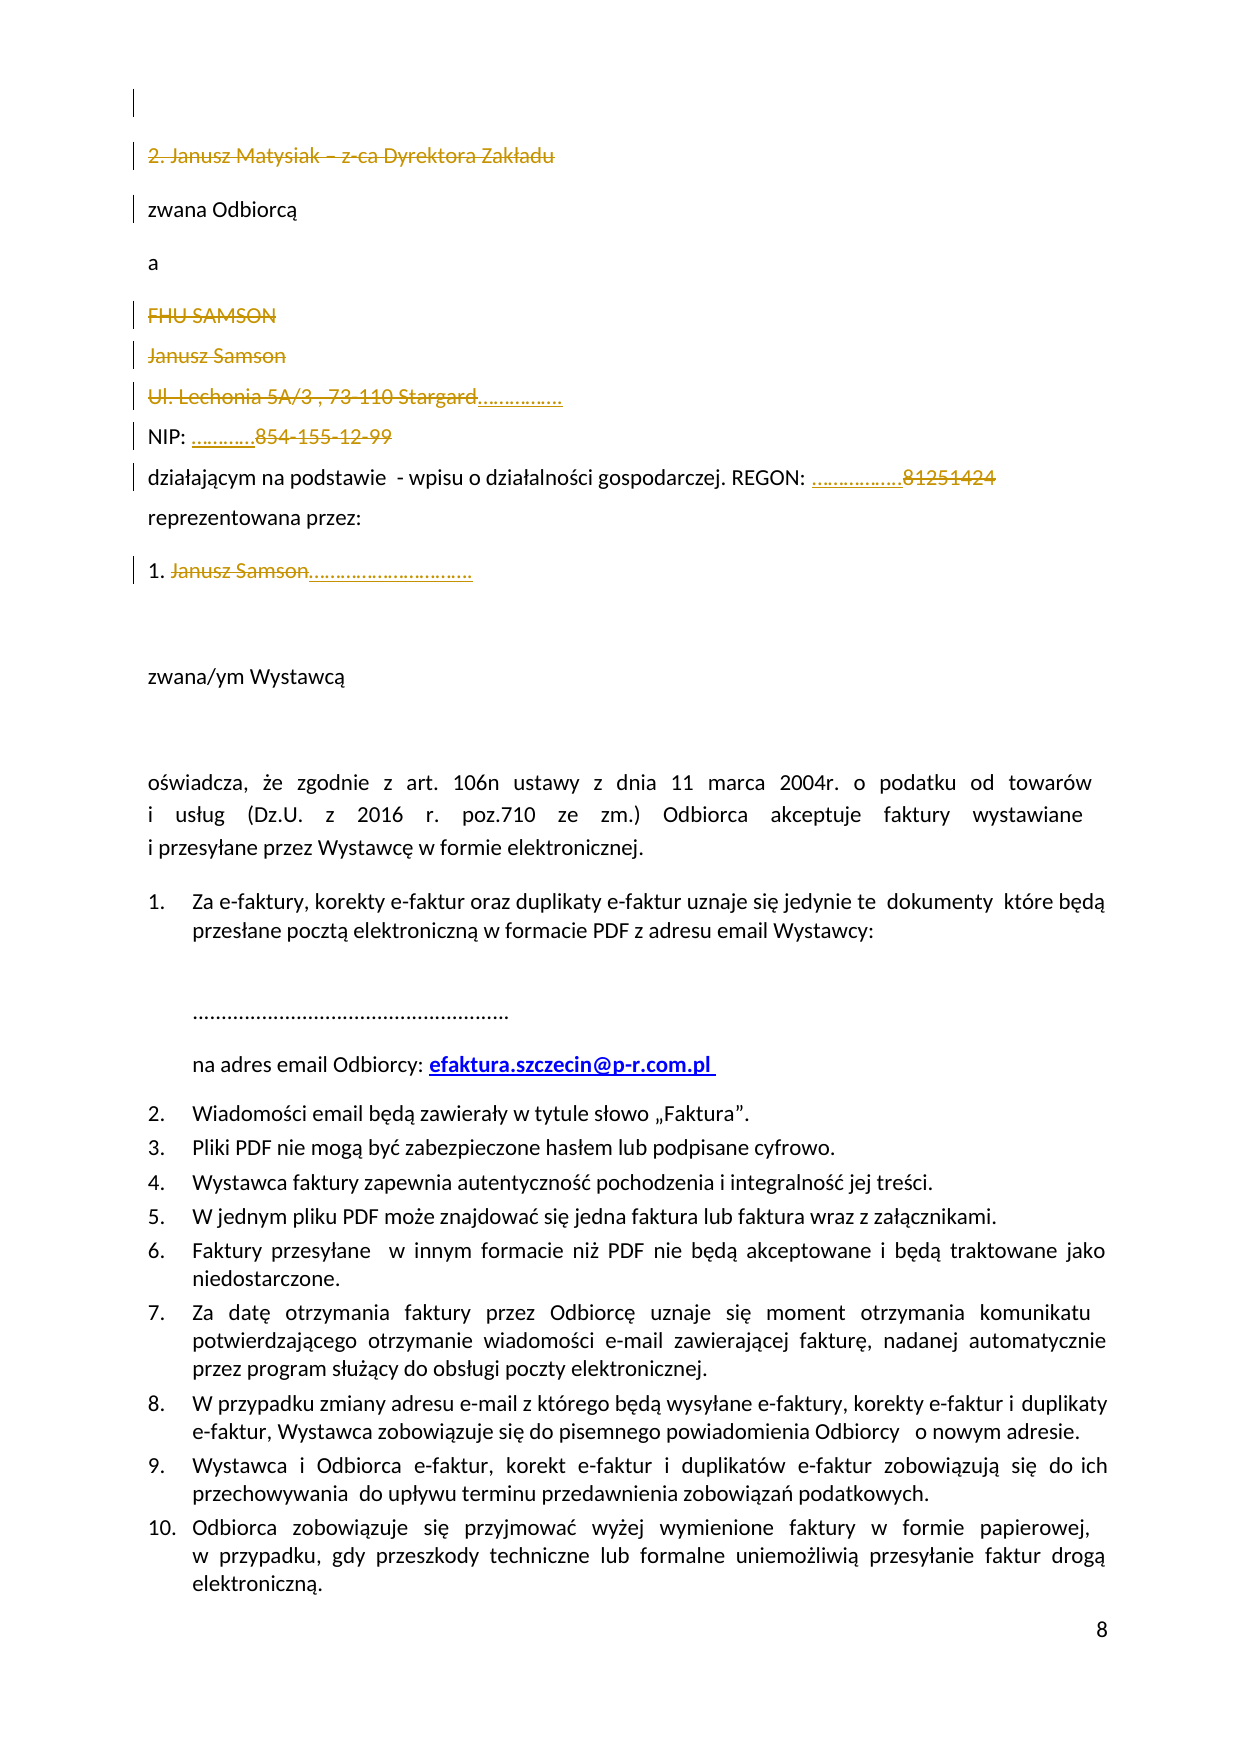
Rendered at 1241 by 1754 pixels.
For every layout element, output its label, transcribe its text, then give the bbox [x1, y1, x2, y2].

text 1. [148, 556, 1107, 584]
list Wystawca faktury zapewnia autentyczność pochodzenia i integralność jej treści. [148, 1168, 1107, 1196]
list Wystawca i Odbiorca e-faktur, korekt e-faktur i duplikatów e-faktur zobowiązują się do ich przechowywania do upływu terminu przedawnienia zobowiązań podatkowych. [148, 1451, 1107, 1507]
list Pliki PDF nie mogą być zabezpieczone hasłem lub podpisane cyfrowo. [148, 1133, 1107, 1161]
text na adres email Odbiorcy: efaktura.szczecin@p-r.com.pl [192, 1050, 1107, 1078]
text zwana Odbiorcą [148, 195, 1107, 223]
text reprezentowana przez: [148, 503, 1107, 531]
list Wiadomości email będą zawierały w tytule słowo „Faktura”. [148, 1099, 1107, 1127]
text zwana/ym Wystawcą [148, 662, 1107, 690]
text oświadcza, że zgodnie z art. 106n ustawy z dnia 11 marca 2004r. o podatku od towarów i usług (Dz.U. z 2016 r. poz.710 ze zm.) Odbiorca akceptuje faktury wystawiane i przesyłane przez Wystawcę w formie elektronicznej. [148, 768, 1107, 861]
list Za e-faktury, korekty e-faktur oraz duplikaty e-faktur uznaje się jedynie te dokumenty które będą przesłane pocztą elektroniczną w formacie PDF z adresu email Wystawcy: [148, 886, 1107, 944]
list Za datę otrzymania faktury przez Odbiorcę uznaje się moment otrzymania komunikatu potwierdzającego otrzymanie wiadomości e-mail zawierającej fakturę, nadanej automatycznie przez program służący do obsługi poczty elektronicznej. [148, 1298, 1107, 1382]
list Faktury przesyłane w innym formacie niż PDF nie będą akceptowane i będą traktowane jako niedostarczone. [148, 1236, 1107, 1292]
list Odbiorca zobowiązuje się przyjmować wyżej wymienione faktury w formie papierowej, w przypadku, gdy przeszkody techniczne lub formalne uniemożliwią przesyłanie faktur drogą elektroniczną. [148, 1513, 1107, 1597]
list W jednym pliku PDF może znajdować się jedna faktura lub faktura wraz z załącznikami. [148, 1202, 1107, 1230]
text działającym na podstawie - wpisu o działalności gospodarczej. REGON: [148, 463, 1107, 491]
text NIP: [148, 422, 1107, 450]
list W przypadku zmiany adresu e-mail z którego będą wysyłane e-faktury, korekty e-faktur i duplikaty e-faktur, Wystawca zobowiązuje się do pisemnego powiadomienia Odbiorcy o nowym adresie. [148, 1389, 1107, 1445]
text a [148, 248, 1107, 276]
text ....................................................... [192, 997, 1107, 1025]
